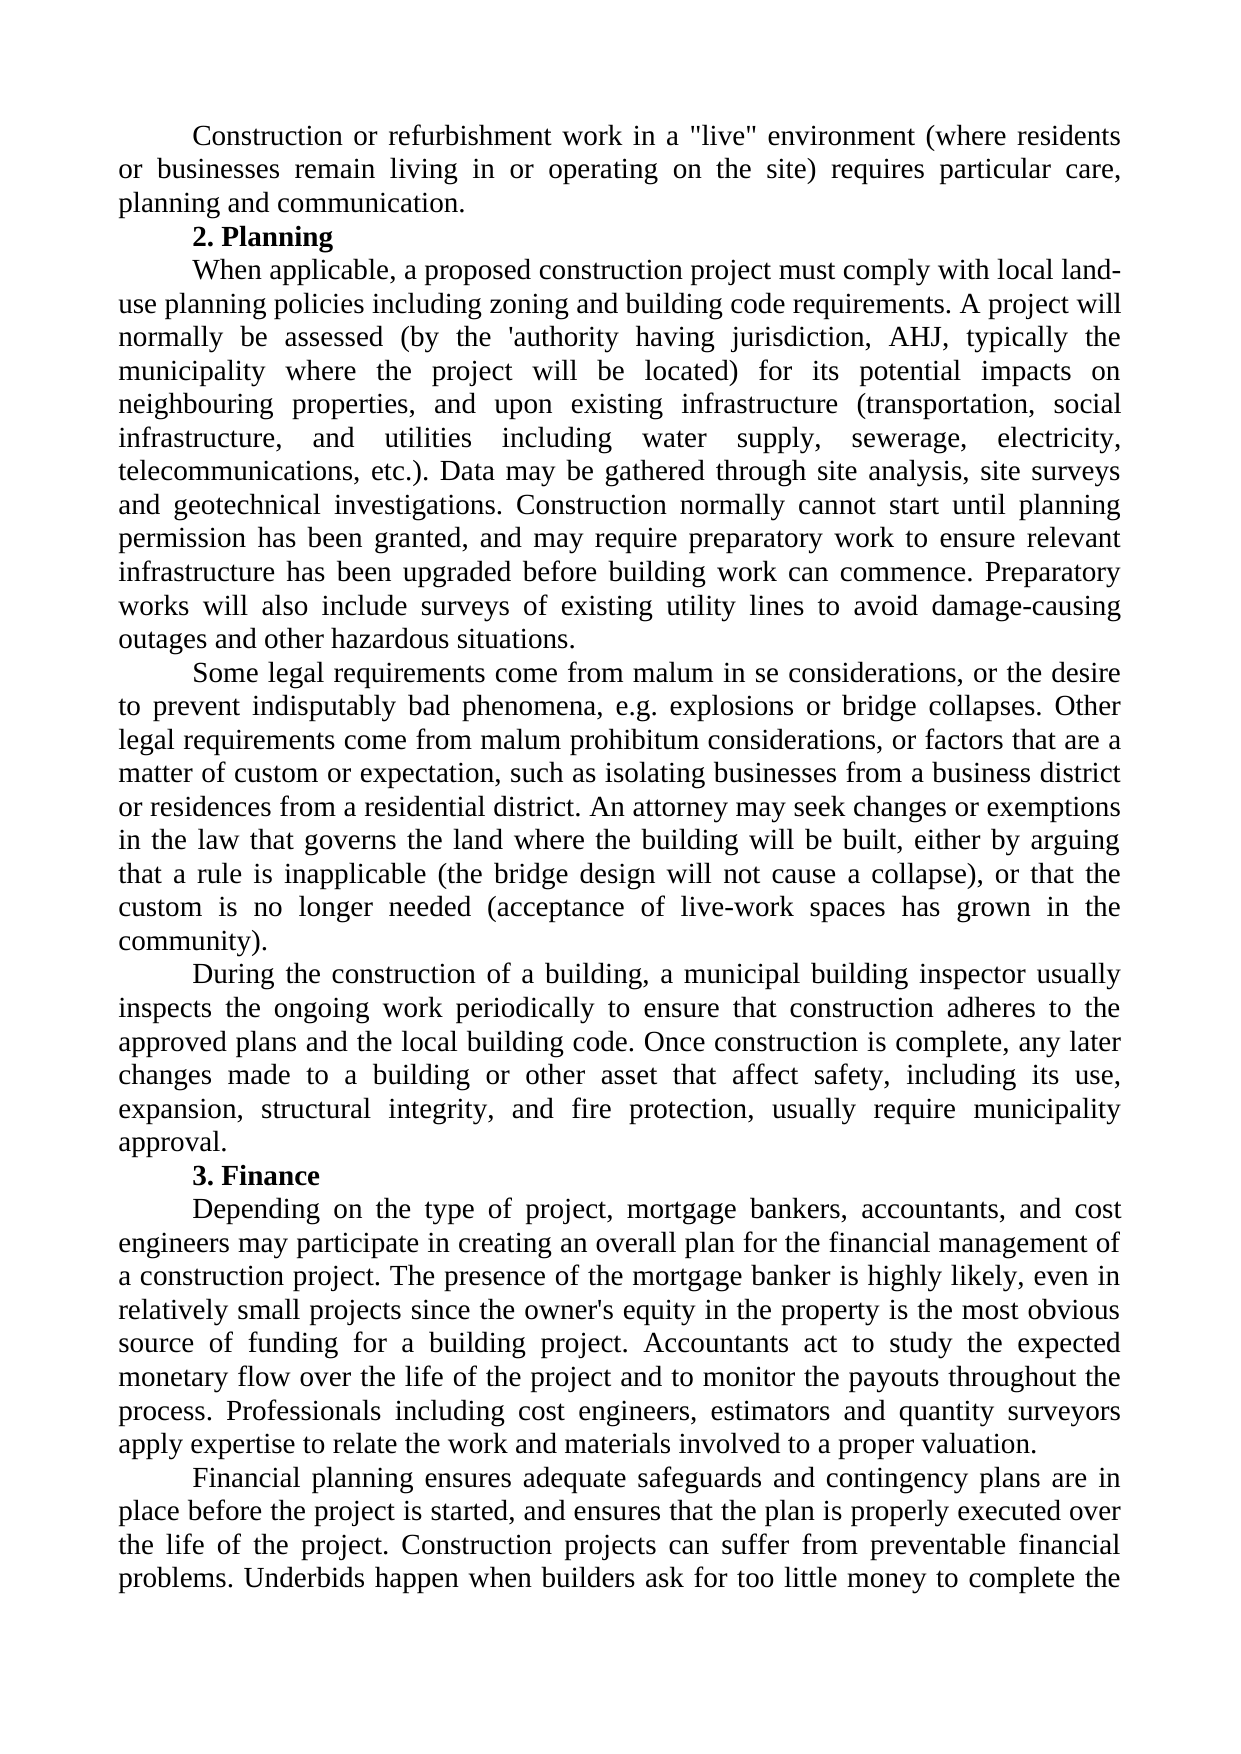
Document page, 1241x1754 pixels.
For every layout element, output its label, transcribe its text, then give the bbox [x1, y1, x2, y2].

text Construction or refurbishment work in a "live" environment (where residents or businesses remain living in or operating on the site) requires particular care, planning and communication. [118, 118, 1122, 219]
text When applicable, a proposed construction project must comply with local land-use planning policies including zoning and building code requirements. A project will normally be assessed (by the 'authority having jurisdiction, AHJ, typically the municipality where the project will be located) for its potential impacts on neighbouring properties, and upon existing infrastructure (transportation, social infrastructure, and utilities including water supply, sewerage, electricity, telecommunications, etc.). Data may be gathered through site analysis, site surveys and geotechnical investigations. Construction normally cannot start until planning permission has been granted, and may require preparatory work to ensure relevant infrastructure has been upgraded before building work can commence. Preparatory works will also include surveys of existing utility lines to avoid damage-causing outages and other hazardous situations. [118, 252, 1122, 655]
text 2. Planning [118, 219, 1122, 252]
text During the construction of a building, a municipal building inspector usually inspects the ongoing work periodically to ensure that construction adheres to the approved plans and the local building code. Once construction is complete, any later changes made to a building or other asset that affect safety, including its use, expansion, structural integrity, and fire protection, usually require municipality approval. [118, 957, 1122, 1158]
text Depending on the type of project, mortgage bankers, accountants, and cost engineers may participate in creating an overall plan for the financial management of a construction project. The presence of the mortgage banker is highly likely, even in relatively small projects since the owner's equity in the property is the most obvious source of funding for a building project. Accountants act to study the expected monetary flow over the life of the project and to monitor the payouts throughout the process. Professionals including cost engineers, estimators and quantity surveyors apply expertise to relate the work and materials involved to a proper valuation. [118, 1191, 1122, 1460]
text Some legal requirements come from malum in se considerations, or the desire to prevent indisputably bad phenomena, e.g. explosions or bridge collapses. Other legal requirements come from malum prohibitum considerations, or factors that are a matter of custom or expectation, such as isolating businesses from a business district or residences from a residential district. An attorney may seek changes or exemptions in the law that governs the land where the building will be built, either by arguing that a rule is inapplicable (the bridge design will not cause a collapse), or that the custom is no longer needed (acceptance of live-work spaces has grown in the community). [118, 655, 1122, 957]
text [118, 1460, 1122, 1594]
text 3. Finance [118, 1158, 1122, 1191]
